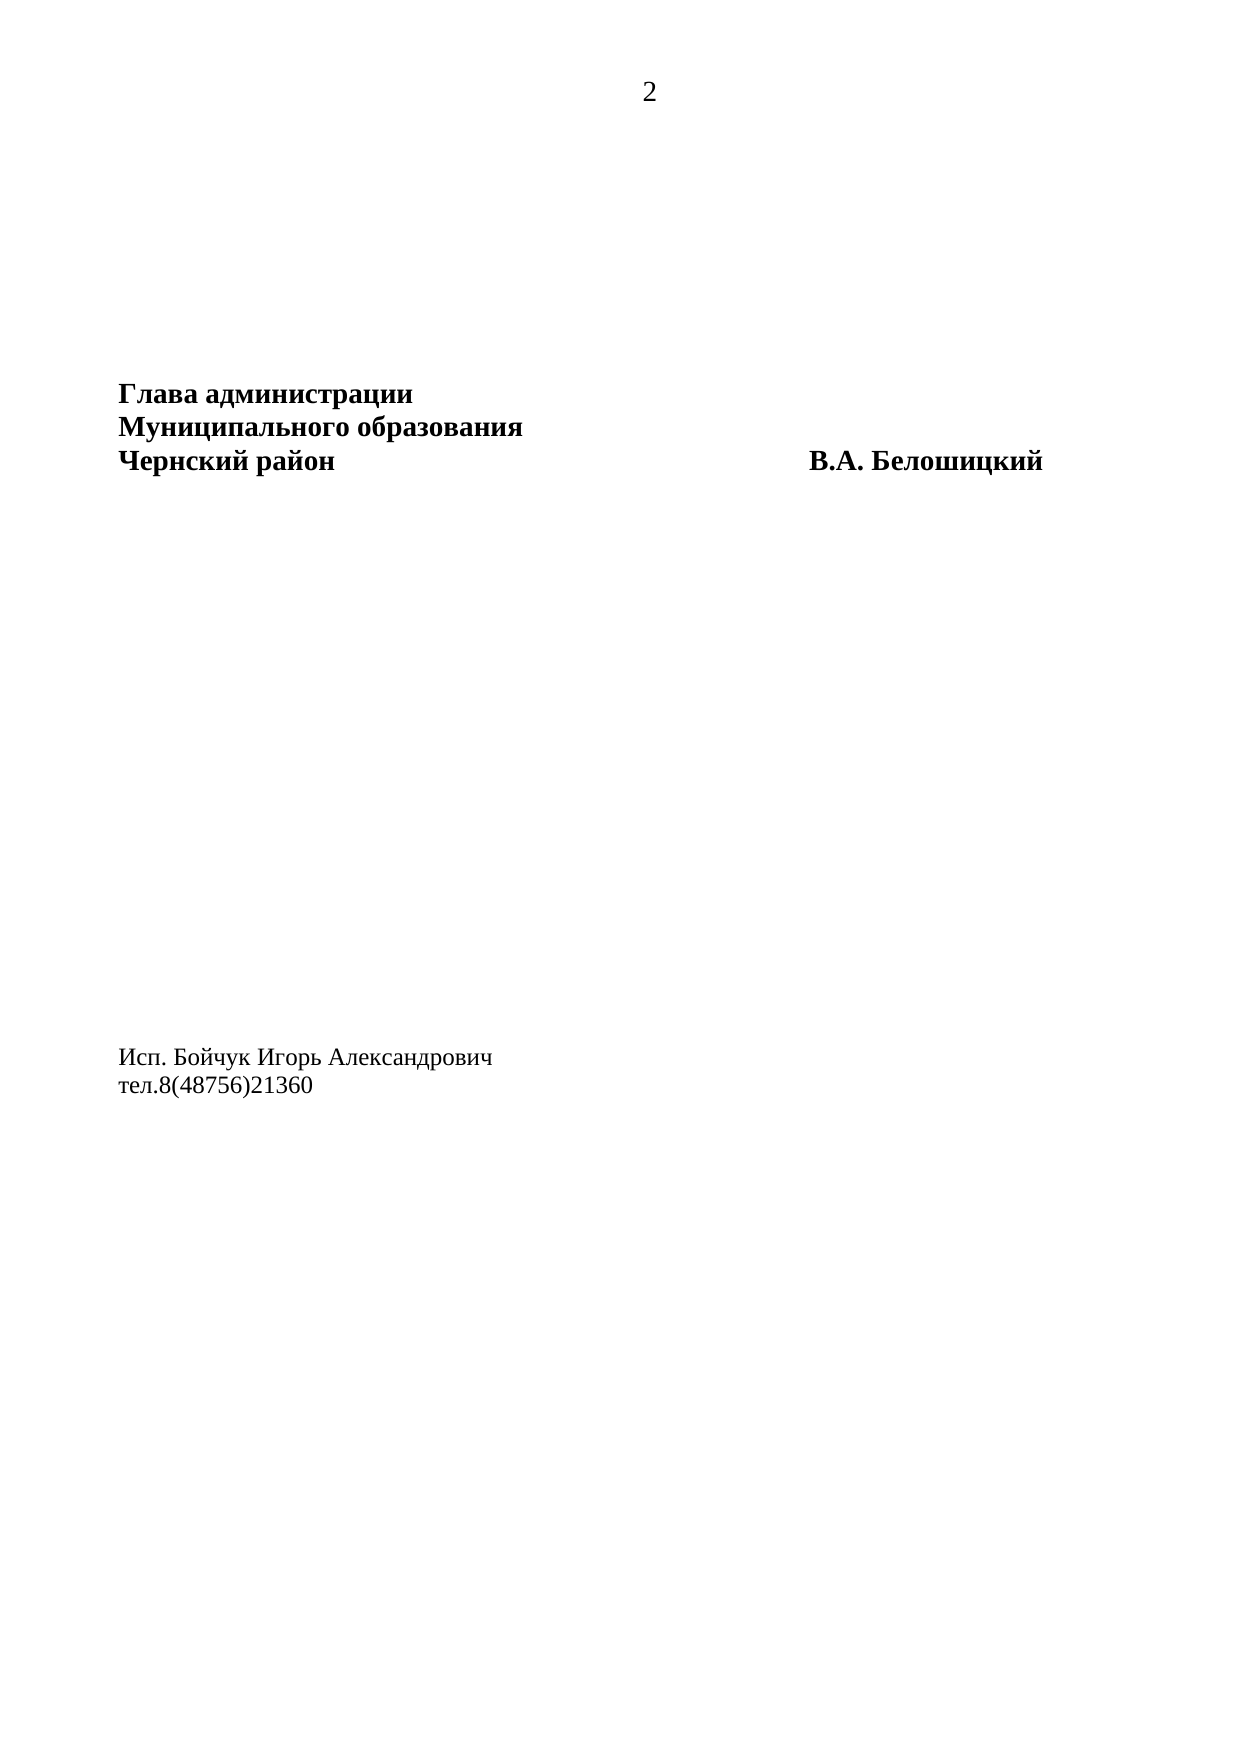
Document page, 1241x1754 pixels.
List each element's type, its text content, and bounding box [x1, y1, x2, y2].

text тел.8(48756)21360 [118, 1071, 1181, 1099]
text Муниципального образования [118, 409, 1179, 443]
text Чернский район В.А. Белошицкий [118, 443, 1179, 476]
text Глава администрации [118, 376, 1179, 409]
text Исп. Бойчук Игорь Александрович [118, 1042, 1181, 1071]
